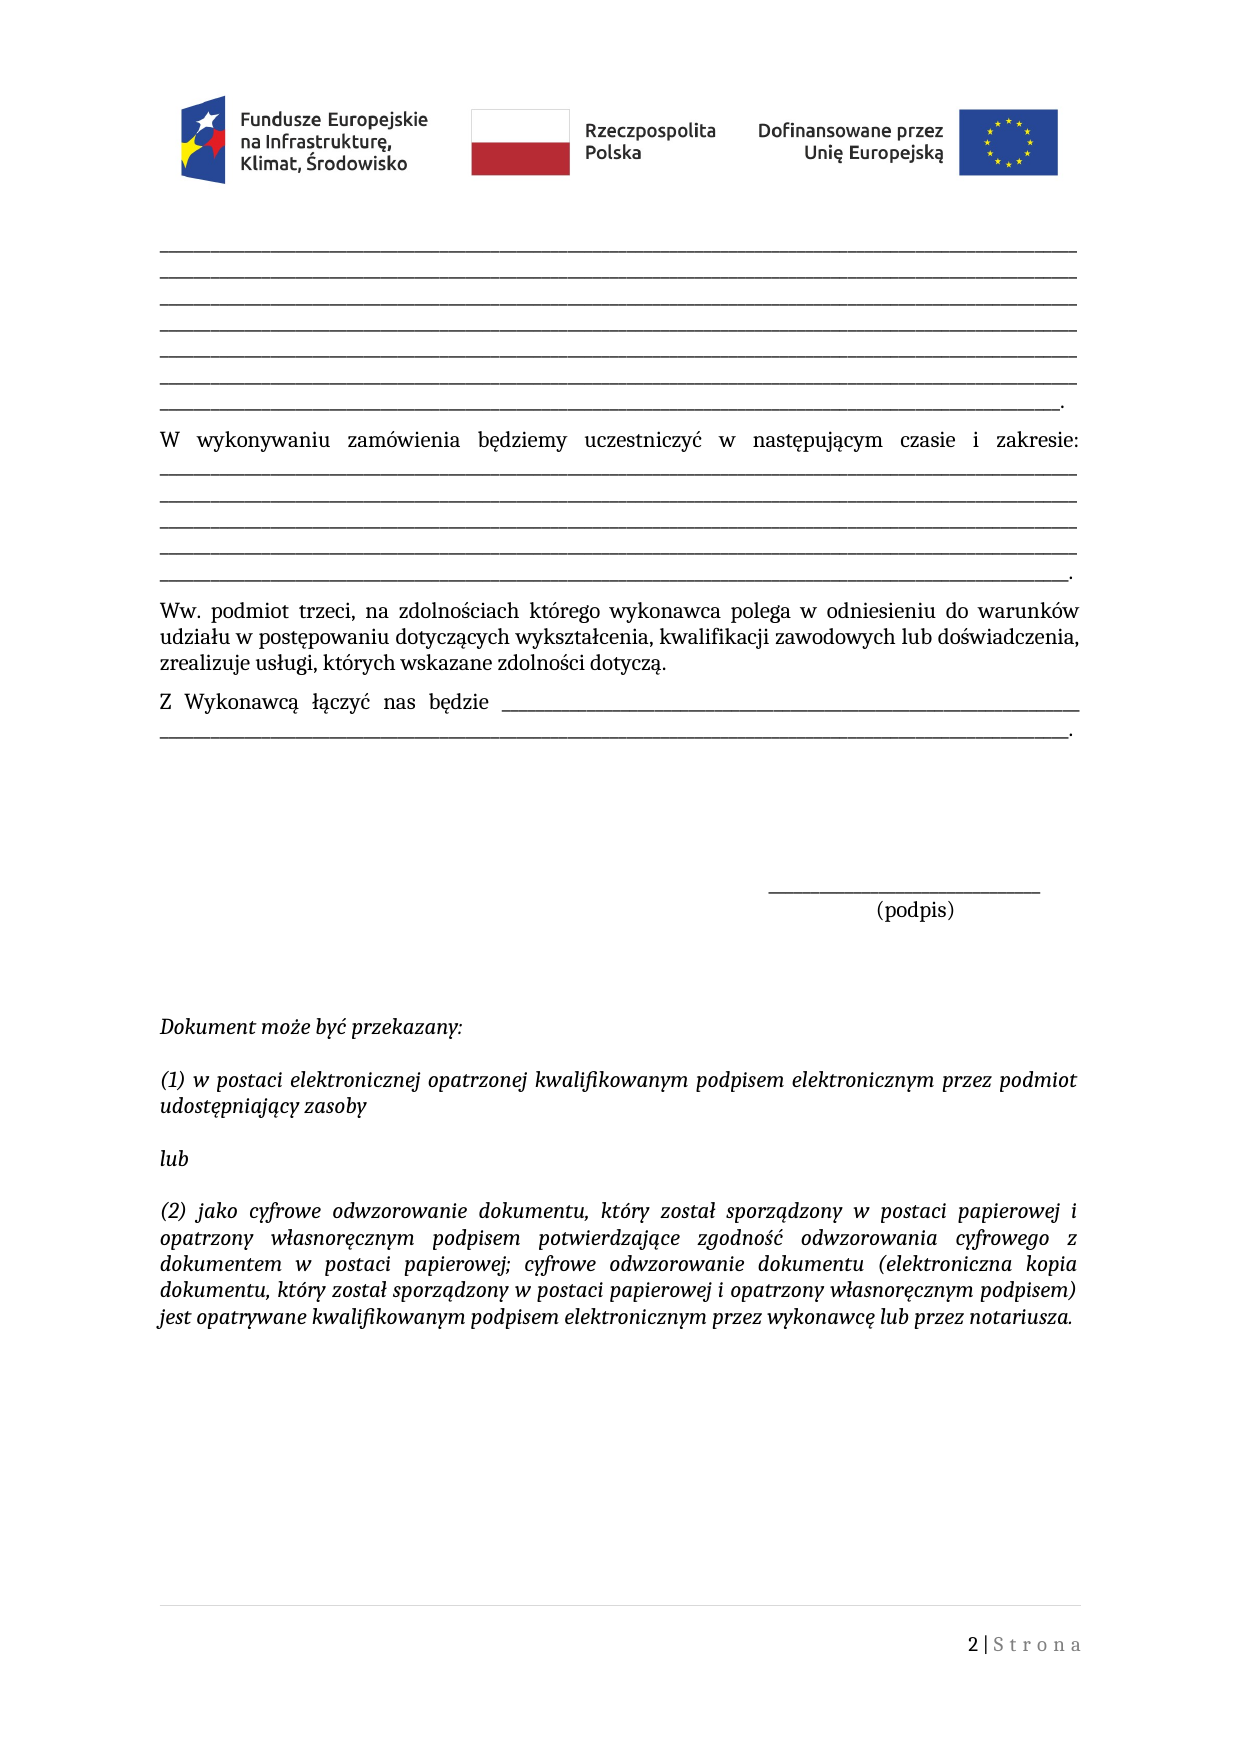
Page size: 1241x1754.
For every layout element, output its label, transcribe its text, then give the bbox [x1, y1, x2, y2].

text ________________________________ (podpis) [750, 871, 1081, 923]
text Z Wykonawcą łączyć nas będzie ____________________________________________________________________ ___________________________________________________________________________________________________________. [159, 689, 1081, 742]
text Ww. podmiot trzeci, na zdolnościach którego wykonawca polega w odniesieniu do warunków udziału w postępowaniu dotyczących wykształcenia, kwalifikacji zawodowych lub doświadczenia, zrealizuje usługi, których wskazane zdolności dotyczą. [159, 597, 1081, 676]
picture [159, 73, 1081, 206]
text W wykonywaniu zamówienia będziemy uczestniczyć w następującym czasie i zakresie: ___________________________________________________________________________________________________________________________________________________________________________________________________________________________________________________________________________________________________________________________________________________________________________________________________________________________________________________________________________________________________________________________________________________________. [159, 427, 1081, 585]
text Dokument może być przekazany: (1) w postaci elektronicznej opatrzonej kwalifikowanym podpisem elektronicznym przez podmiot udostępniający zasoby lub (2) jako cyfrowe odwzorowanie dokumentu, który został sporządzony w postaci papierowej i opatrzony własnoręcznym podpisem potwierdzające zgodność odwzorowania cyfrowego z dokumentem w postaci papierowej; cyfrowe odwzorowanie dokumentu (elektroniczna kopia dokumentu, który został sporządzony w postaci papierowej i opatrzony własnoręcznym podpisem) jest opatrywane kwalifikowanym podpisem elektronicznym przez wykonawcę lub przez notariusza. [159, 1014, 1081, 1330]
